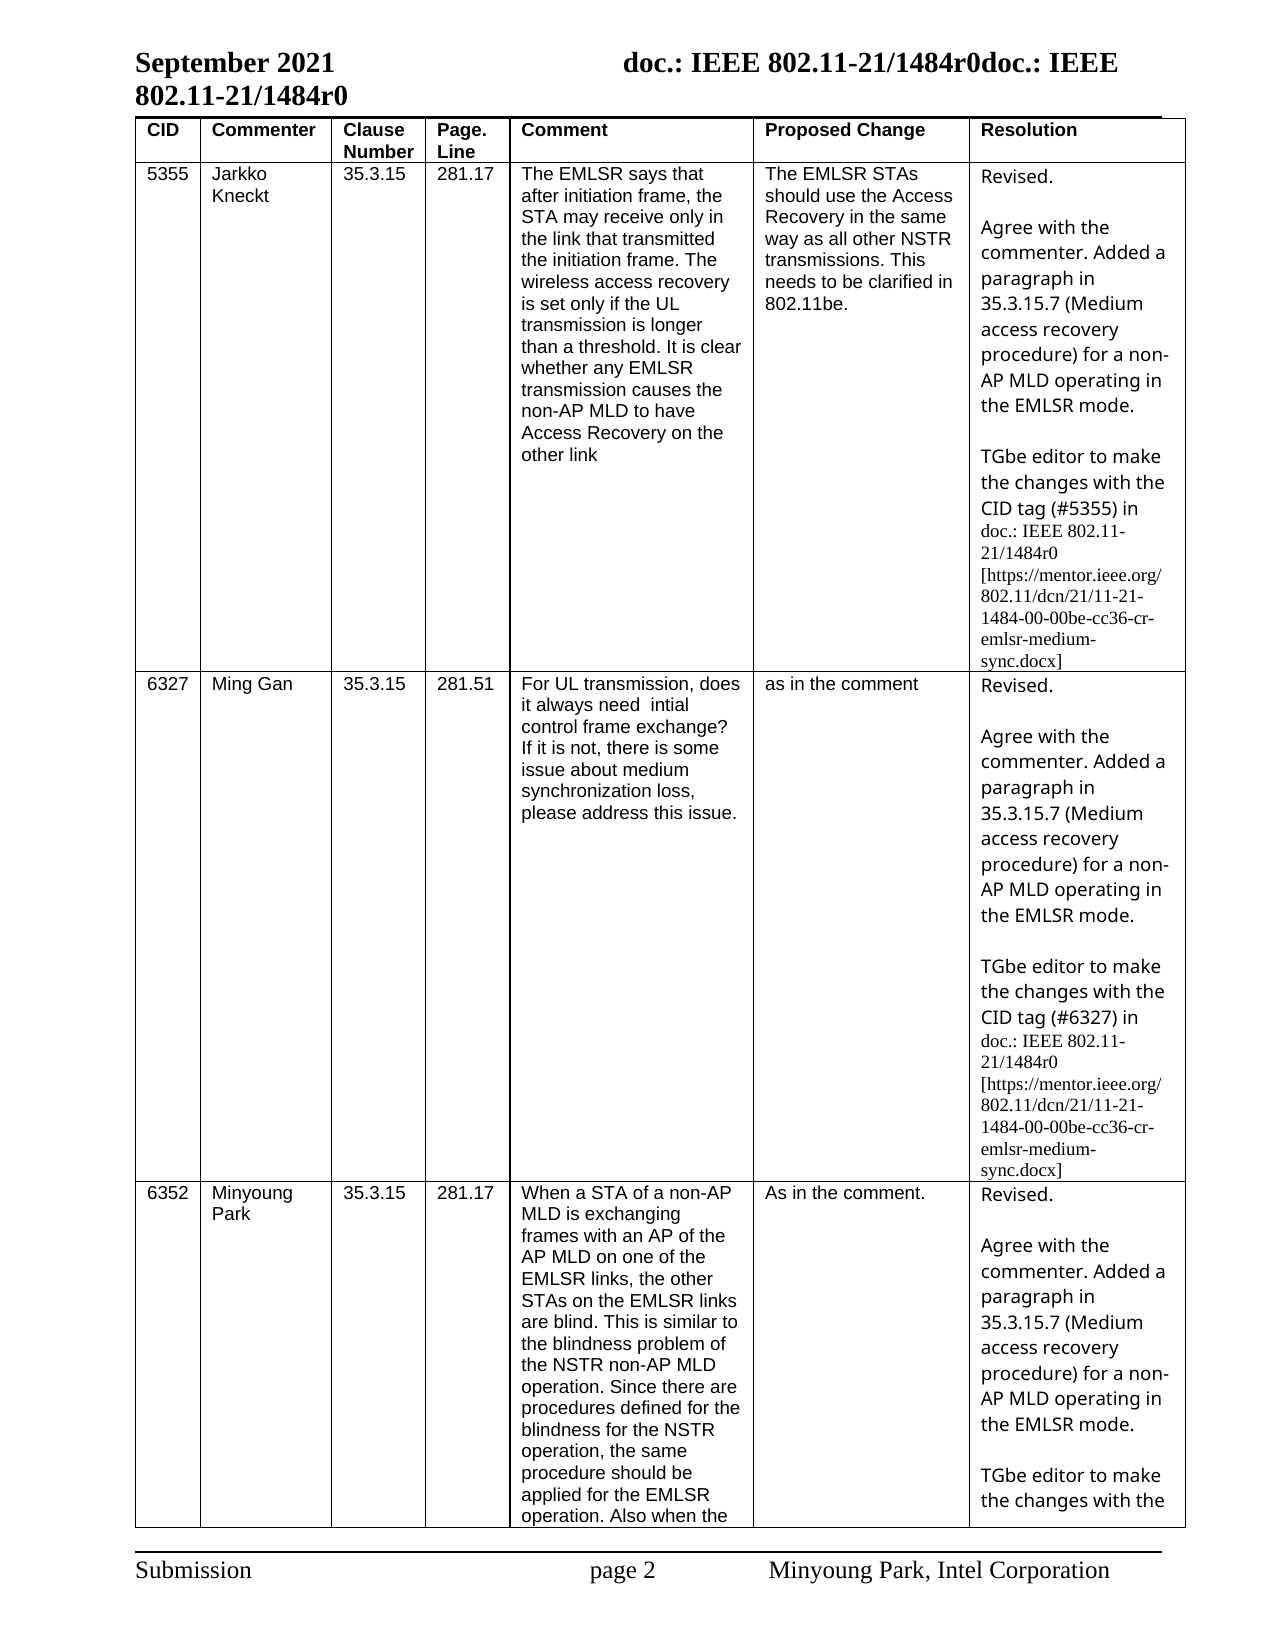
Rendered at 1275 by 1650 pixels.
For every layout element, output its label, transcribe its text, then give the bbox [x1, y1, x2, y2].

table_cell as in the comment [754, 672, 969, 1181]
table_header Resolution [970, 119, 1185, 162]
table_header Clause Number [332, 119, 425, 162]
table_cell Jarkko Kneckt [201, 163, 331, 671]
table_cell 35.3.15 [332, 1182, 425, 1527]
table_header CID [136, 119, 200, 162]
table_cell Revised. Agree with the commenter. Added a paragraph in 35.3.15.7 (Medium access recovery procedure) for a non-AP MLD operating in the EMLSR mode. TGbe editor to make the changes with the CID tag (#5355) in [970, 163, 1185, 671]
table_cell 281.51 [426, 672, 509, 1181]
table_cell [511, 1182, 753, 1527]
table_cell 35.3.15 [332, 672, 425, 1181]
table_cell As in the comment. [754, 1182, 969, 1527]
table_cell 281.17 [426, 1182, 509, 1527]
table_cell For UL transmission, does it always need intial control frame exchange? If it is not, there is some issue about medium synchronization loss, please address this issue. [511, 672, 753, 1181]
table_header Comment [511, 119, 753, 162]
table_cell Ming Gan [201, 672, 331, 1181]
table_cell 6327 [136, 672, 200, 1181]
table_cell 35.3.15 [332, 163, 425, 671]
table_header Page. Line [426, 119, 509, 162]
table_header Commenter [201, 119, 331, 162]
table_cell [970, 1182, 1185, 1527]
table_cell Revised. Agree with the commenter. Added a paragraph in 35.3.15.7 (Medium access recovery procedure) for a non-AP MLD operating in the EMLSR mode. TGbe editor to make the changes with the CID tag (#6327) in [970, 672, 1185, 1181]
table_cell 6352 [136, 1182, 200, 1527]
table_cell The EMLSR STAs should use the Access Recovery in the same way as all other NSTR transmissions. This needs to be clarified in 802.11be. [754, 163, 969, 671]
table_cell The EMLSR says that after initiation frame, the STA may receive only in the link that transmitted the initiation frame. The wireless access recovery is set only if the UL transmission is longer than a threshold. It is clear whether any EMLSR transmission causes the non-AP MLD to have Access Recovery on the other link [511, 163, 753, 671]
table_cell 281.17 [426, 163, 509, 671]
table_header Proposed Change [754, 119, 969, 162]
table_cell 5355 [136, 163, 200, 671]
table_cell Minyoung Park [201, 1182, 331, 1527]
